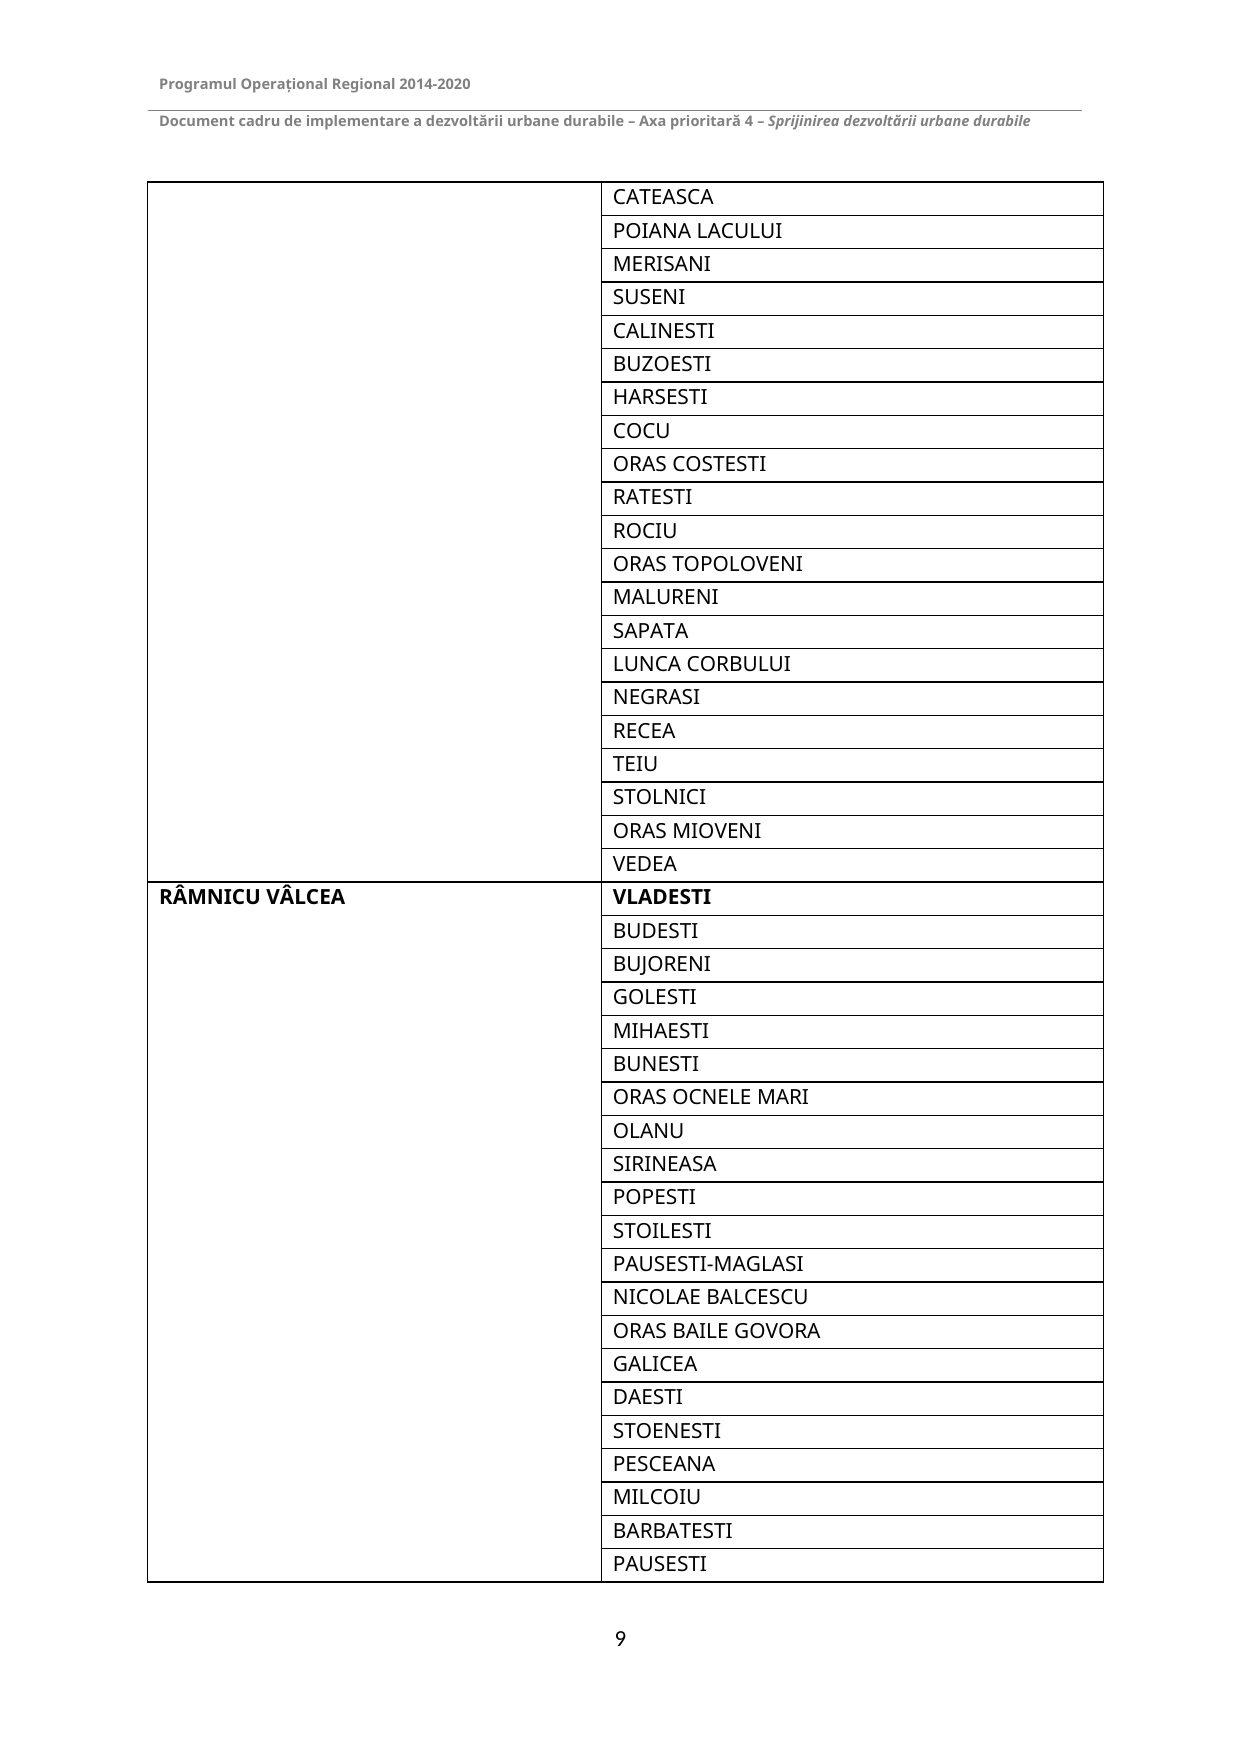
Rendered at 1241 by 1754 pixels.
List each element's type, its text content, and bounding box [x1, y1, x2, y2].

table_cell ROCIU [602, 516, 1103, 548]
table_cell POPESTI [602, 1183, 1103, 1215]
table_cell SUSENI [602, 283, 1103, 315]
table_cell RECEA [602, 716, 1103, 748]
table_cell RATESTI [602, 483, 1103, 515]
table_cell BARBATESTI [602, 1516, 1103, 1548]
table_cell BUDESTI [602, 916, 1103, 948]
table_cell BUJORENI [602, 949, 1103, 981]
table_cell PAUSESTI [602, 1549, 1103, 1581]
table_cell ORAS BAILE GOVORA [602, 1316, 1103, 1348]
table_cell NEGRASI [602, 683, 1103, 715]
table_cell SIRINEASA [602, 1149, 1103, 1181]
table_cell STOILESTI [602, 1216, 1103, 1248]
table_cell HARSESTI [602, 383, 1103, 415]
table_cell BUNESTI [602, 1049, 1103, 1081]
table_cell ORAS MIOVENI [602, 816, 1103, 848]
table_cell OLANU [602, 1116, 1103, 1148]
table_cell CATEASCA [602, 183, 1103, 215]
table_cell DAESTI [602, 1383, 1103, 1415]
table_cell MALURENI [602, 583, 1103, 615]
table_cell MIHAESTI [602, 1016, 1103, 1048]
table_cell PESCEANA [602, 1449, 1103, 1481]
table_cell GOLESTI [602, 983, 1103, 1015]
table_cell SAPATA [602, 616, 1103, 648]
table_cell GALICEA [602, 1349, 1103, 1381]
table_cell RÂMNICU VÂLCEA [148, 883, 601, 1581]
table_cell ORAS COSTESTI [602, 449, 1103, 481]
table_cell TEIU [602, 749, 1103, 781]
table_cell NICOLAE BALCESCU [602, 1283, 1103, 1315]
table_cell MERISANI [602, 249, 1103, 281]
table_cell VLADESTI [602, 883, 1103, 915]
table_cell BUZOESTI [602, 349, 1103, 381]
table_cell COCU [602, 416, 1103, 448]
table_cell STOLNICI [602, 783, 1103, 815]
table_cell VEDEA [602, 849, 1103, 881]
table_cell ORAS TOPOLOVENI [602, 549, 1103, 581]
table_cell LUNCA CORBULUI [602, 649, 1103, 681]
table_cell STOENESTI [602, 1416, 1103, 1448]
table_cell ORAS OCNELE MARI [602, 1083, 1103, 1115]
table_cell CALINESTI [602, 316, 1103, 348]
table_cell POIANA LACULUI [602, 216, 1103, 248]
table_cell MILCOIU [602, 1483, 1103, 1515]
table_cell PAUSESTI-MAGLASI [602, 1249, 1103, 1281]
